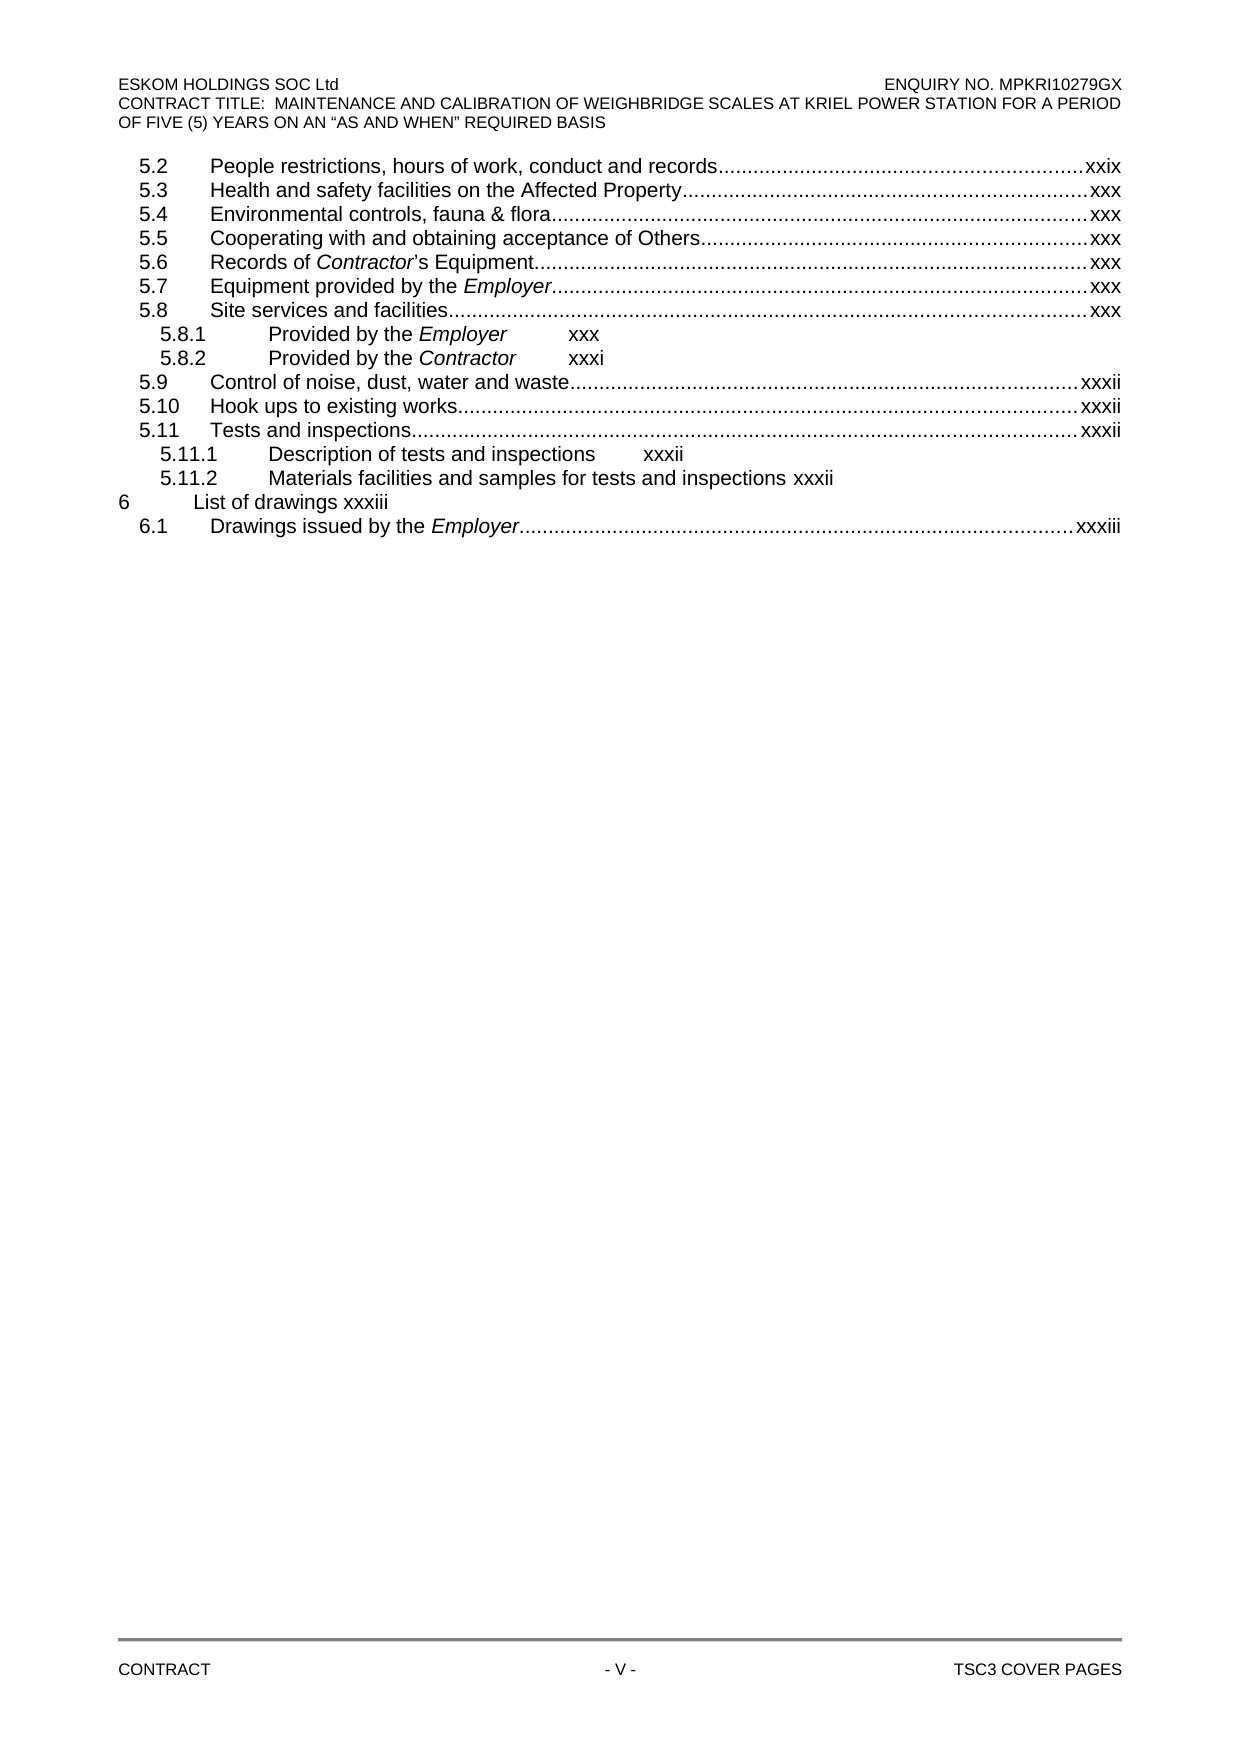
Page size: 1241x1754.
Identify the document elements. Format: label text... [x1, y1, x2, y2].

text 5.7 Equipment provided by the Employer xxx [139, 274, 1122, 298]
text 5.8.2 Provided by the Contractor xxxi [160, 346, 1122, 370]
text 5.3 Health and safety facilities on the Affected Property xxx [139, 178, 1122, 202]
text 5.8.1 Provided by the Employer xxx [160, 322, 1122, 346]
text 5.6 Records of Contractor’s Equipment xxx [139, 250, 1122, 274]
text 5.4 Environmental controls, fauna & flora xxx [139, 202, 1122, 226]
text 5.9 Control of noise, dust, water and waste xxxii [139, 370, 1122, 394]
text 6 List of drawings xxxiii [118, 489, 1122, 513]
text 5.11.1 Description of tests and inspections xxxii [160, 442, 1122, 466]
text 5.2 People restrictions, hours of work, conduct and records xxix [139, 154, 1122, 178]
text 5.10 Hook ups to existing works xxxii [139, 394, 1122, 418]
text 5.11.2 Materials facilities and samples for tests and inspections xxxii [160, 466, 1122, 489]
text 5.8 Site services and facilities xxx [139, 298, 1122, 322]
text 5.11 Tests and inspections xxxii [139, 418, 1122, 442]
text 6.1 Drawings issued by the Employer xxxiii [139, 513, 1122, 537]
text 5.5 Cooperating with and obtaining acceptance of Others xxx [139, 226, 1122, 250]
